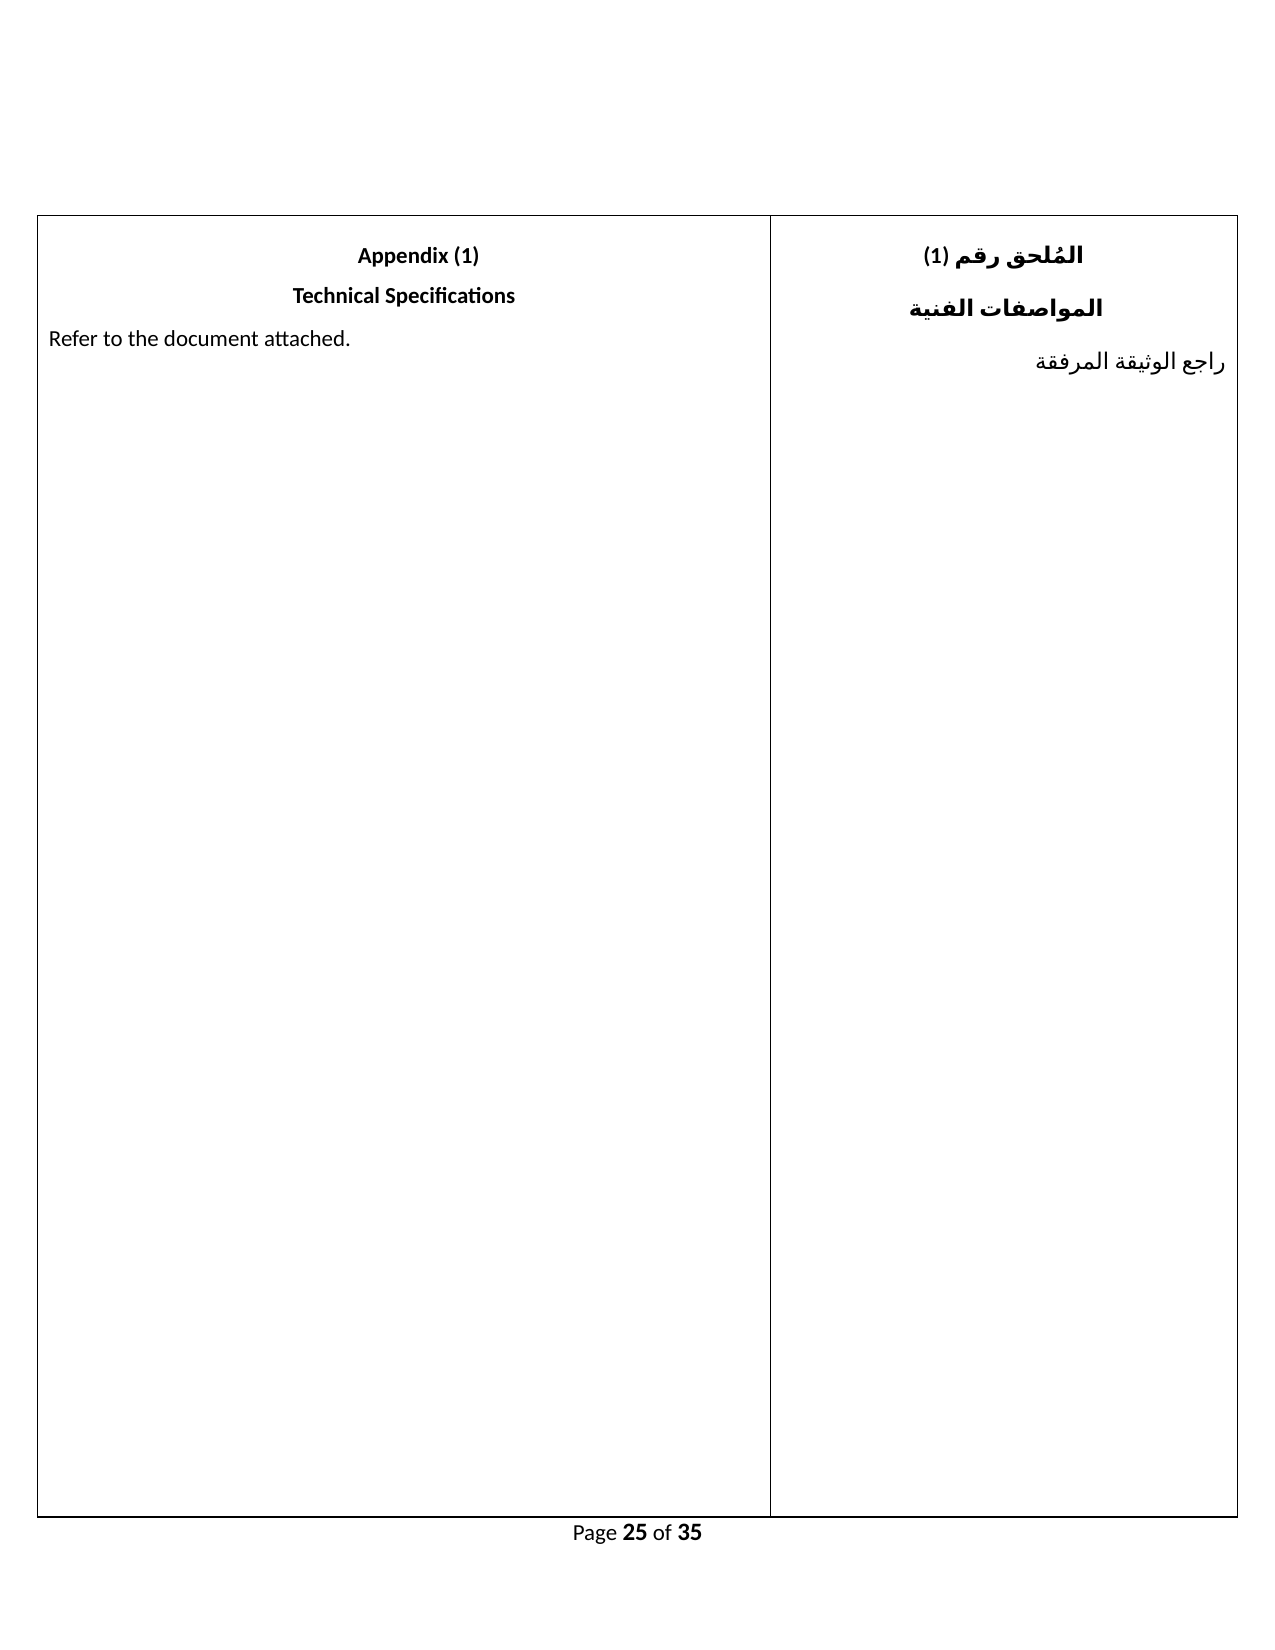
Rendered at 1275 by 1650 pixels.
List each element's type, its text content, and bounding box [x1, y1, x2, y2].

table_header Appendix (1) Technical Specifications Refer to the document attached. [38, 216, 770, 1516]
table_header المُلحق رقم (1) المواصفات الفنية راجع الوثيقة المرفقة [771, 216, 1237, 1516]
